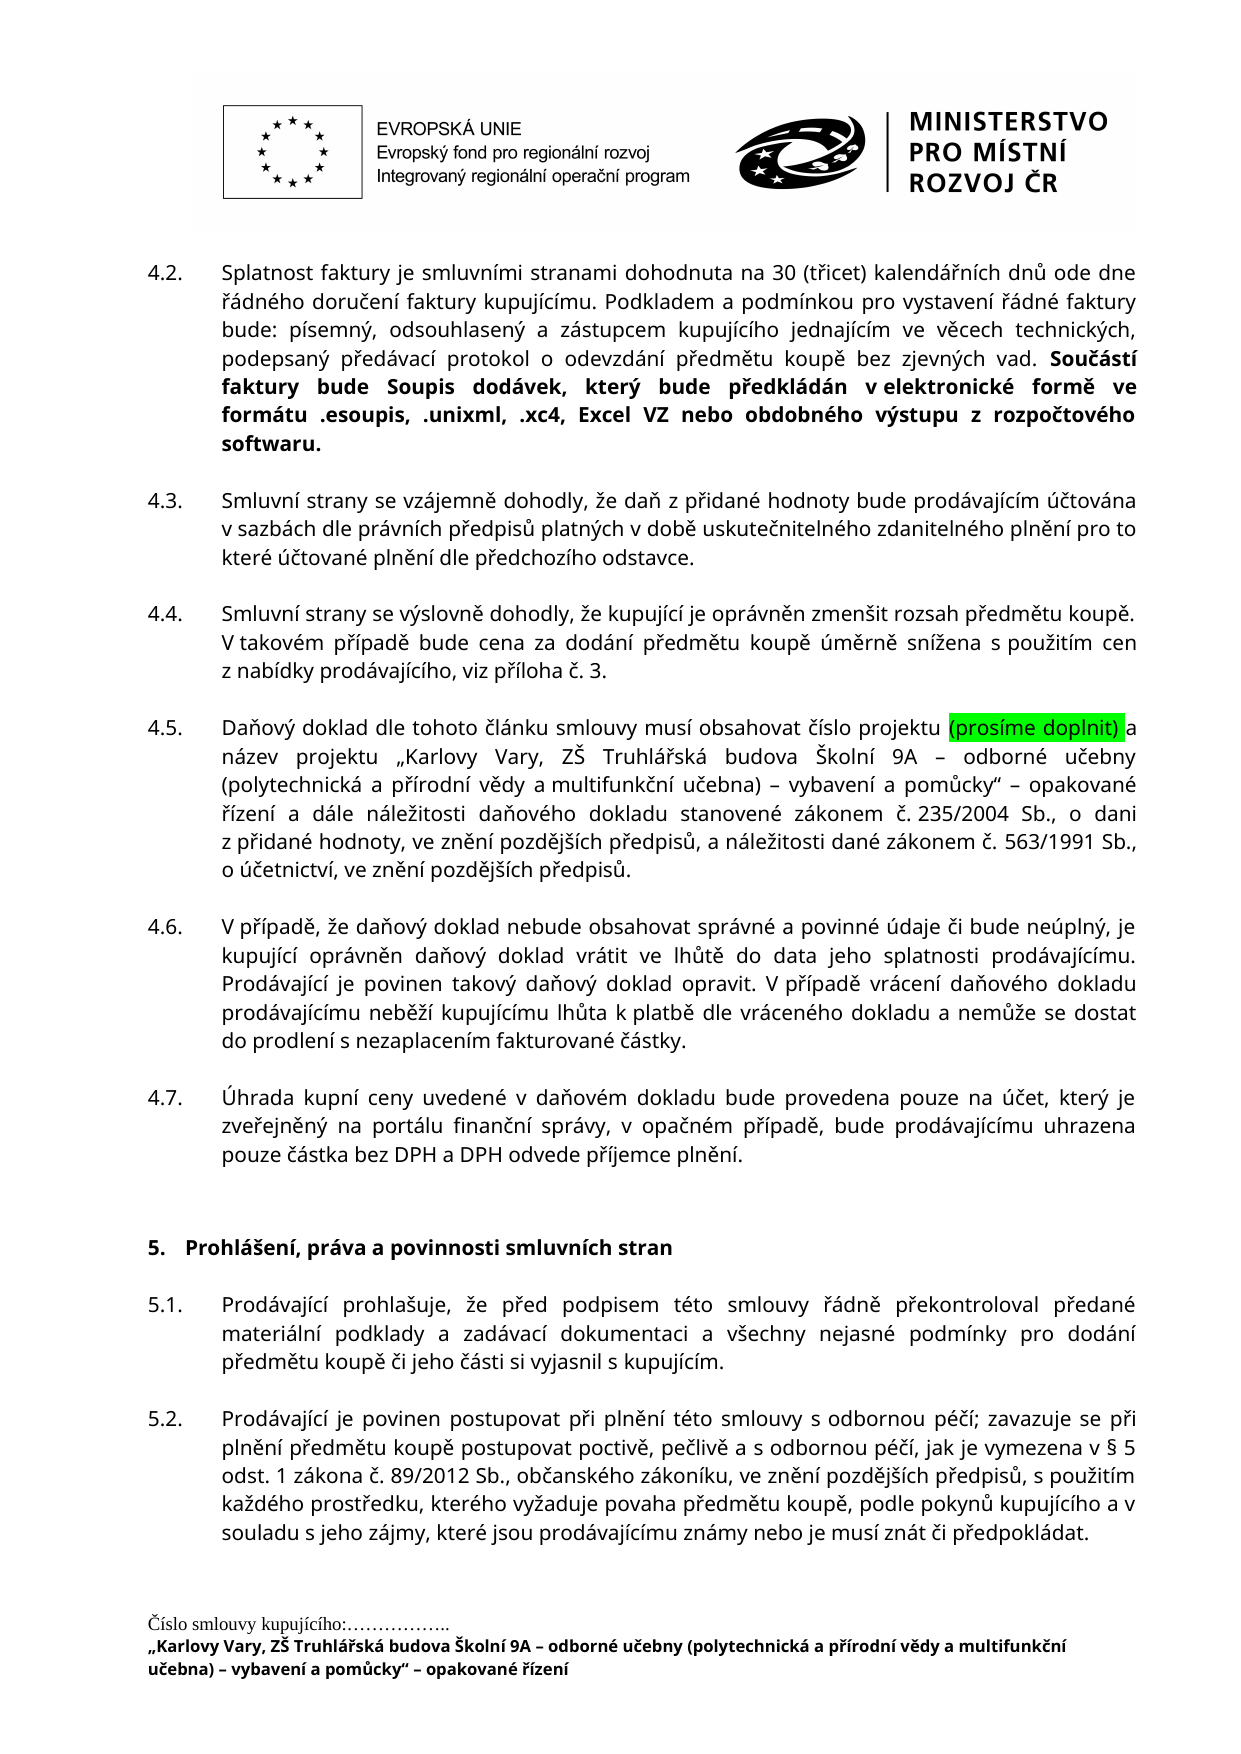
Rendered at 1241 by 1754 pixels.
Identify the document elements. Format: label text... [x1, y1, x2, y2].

list V případě, že daňový doklad nebude obsahovat správné a povinné údaje či bude neúplný, je kupující oprávněn daňový doklad vrátit ve lhůtě do data jeho splatnosti prodávajícímu. Prodávající je povinen takový daňový doklad opravit. V případě vrácení daňového dokladu prodávajícímu neběží kupujícímu lhůta k platbě dle vráceného dokladu a nemůže se dostat do prodlení s nezaplacením fakturované částky. [148, 912, 1137, 1054]
list Daňový doklad dle tohoto článku smlouvy musí obsahovat číslo projektu (prosíme doplnit) a název projektu „Karlovy Vary, ZŠ Truhlářská budova Školní 9A – odborné učebny (polytechnická a přírodní vědy a multifunkční učebna) – vybavení a pomůcky“ – opakované řízení a dále náležitosti daňového dokladu stanovené zákonem č. 235/2004 Sb., o dani z přidané hodnoty, ve znění pozdějších předpisů, a náležitosti dané zákonem č. 563/1991 Sb., o účetnictví, ve znění pozdějších předpisů. [148, 713, 1137, 884]
list Smluvní strany se výslovně dohodly, že kupující je oprávněn zmenšit rozsah předmětu koupě. V takovém případě bude cena za dodání předmětu koupě úměrně snížena s použitím cen z nabídky prodávajícího, viz příloha č. 3. [148, 599, 1137, 685]
list Prodávající prohlašuje, že před podpisem této smlouvy řádně překontroloval předané materiální podklady a zadávací dokumentaci a všechny nejasné podmínky pro dodání předmětu koupě či jeho části si vyjasnil s kupujícím. [148, 1290, 1137, 1376]
list Smluvní strany se vzájemně dohodly, že daň z přidané hodnoty bude prodávajícím účtována v sazbách dle právních předpisů platných v době uskutečnitelného zdanitelného plnění pro to které účtované plnění dle předchozího odstavce. [148, 486, 1137, 571]
list Splatnost faktury je smluvními stranami dohodnuta na 30 (třicet) kalendářních dnů ode dne řádného doručení faktury kupujícímu. Podkladem a podmínkou pro vystavení řádné faktury bude: písemný, odsouhlasený a zástupcem kupujícího jednajícím ve věcech technických, podepsaný předávací protokol o odevzdání předmětu koupě bez zjevných vad. Součástí faktury bude Soupis dodávek, který bude předkládán v elektronické formě ve formátu .esoupis, .unixml, .xc4, Excel VZ nebo obdobného výstupu z rozpočtového softwaru. [148, 258, 1137, 457]
picture [192, 73, 1138, 230]
list Prohlášení, práva a povinnosti smluvních stran [148, 1233, 1137, 1262]
list Prodávající je povinen postupovat při plnění této smlouvy s odbornou péčí; zavazuje se při plnění předmětu koupě postupovat poctivě, pečlivě a s odbornou péčí, jak je vymezena v § 5 odst. 1 zákona č. 89/2012 Sb., občanského zákoníku, ve znění pozdějších předpisů, s použitím každého prostředku, kterého vyžaduje povaha předmětu koupě, podle pokynů kupujícího a v souladu s jeho zájmy, které jsou prodávajícímu známy nebo je musí znát či předpokládat. [148, 1404, 1137, 1546]
list Úhrada kupní ceny uvedené v daňovém dokladu bude provedena pouze na účet, který je zveřejněný na portálu finanční správy, v opačném případě, bude prodávajícímu uhrazena pouze částka bez DPH a DPH odvede příjemce plnění. [148, 1083, 1137, 1168]
